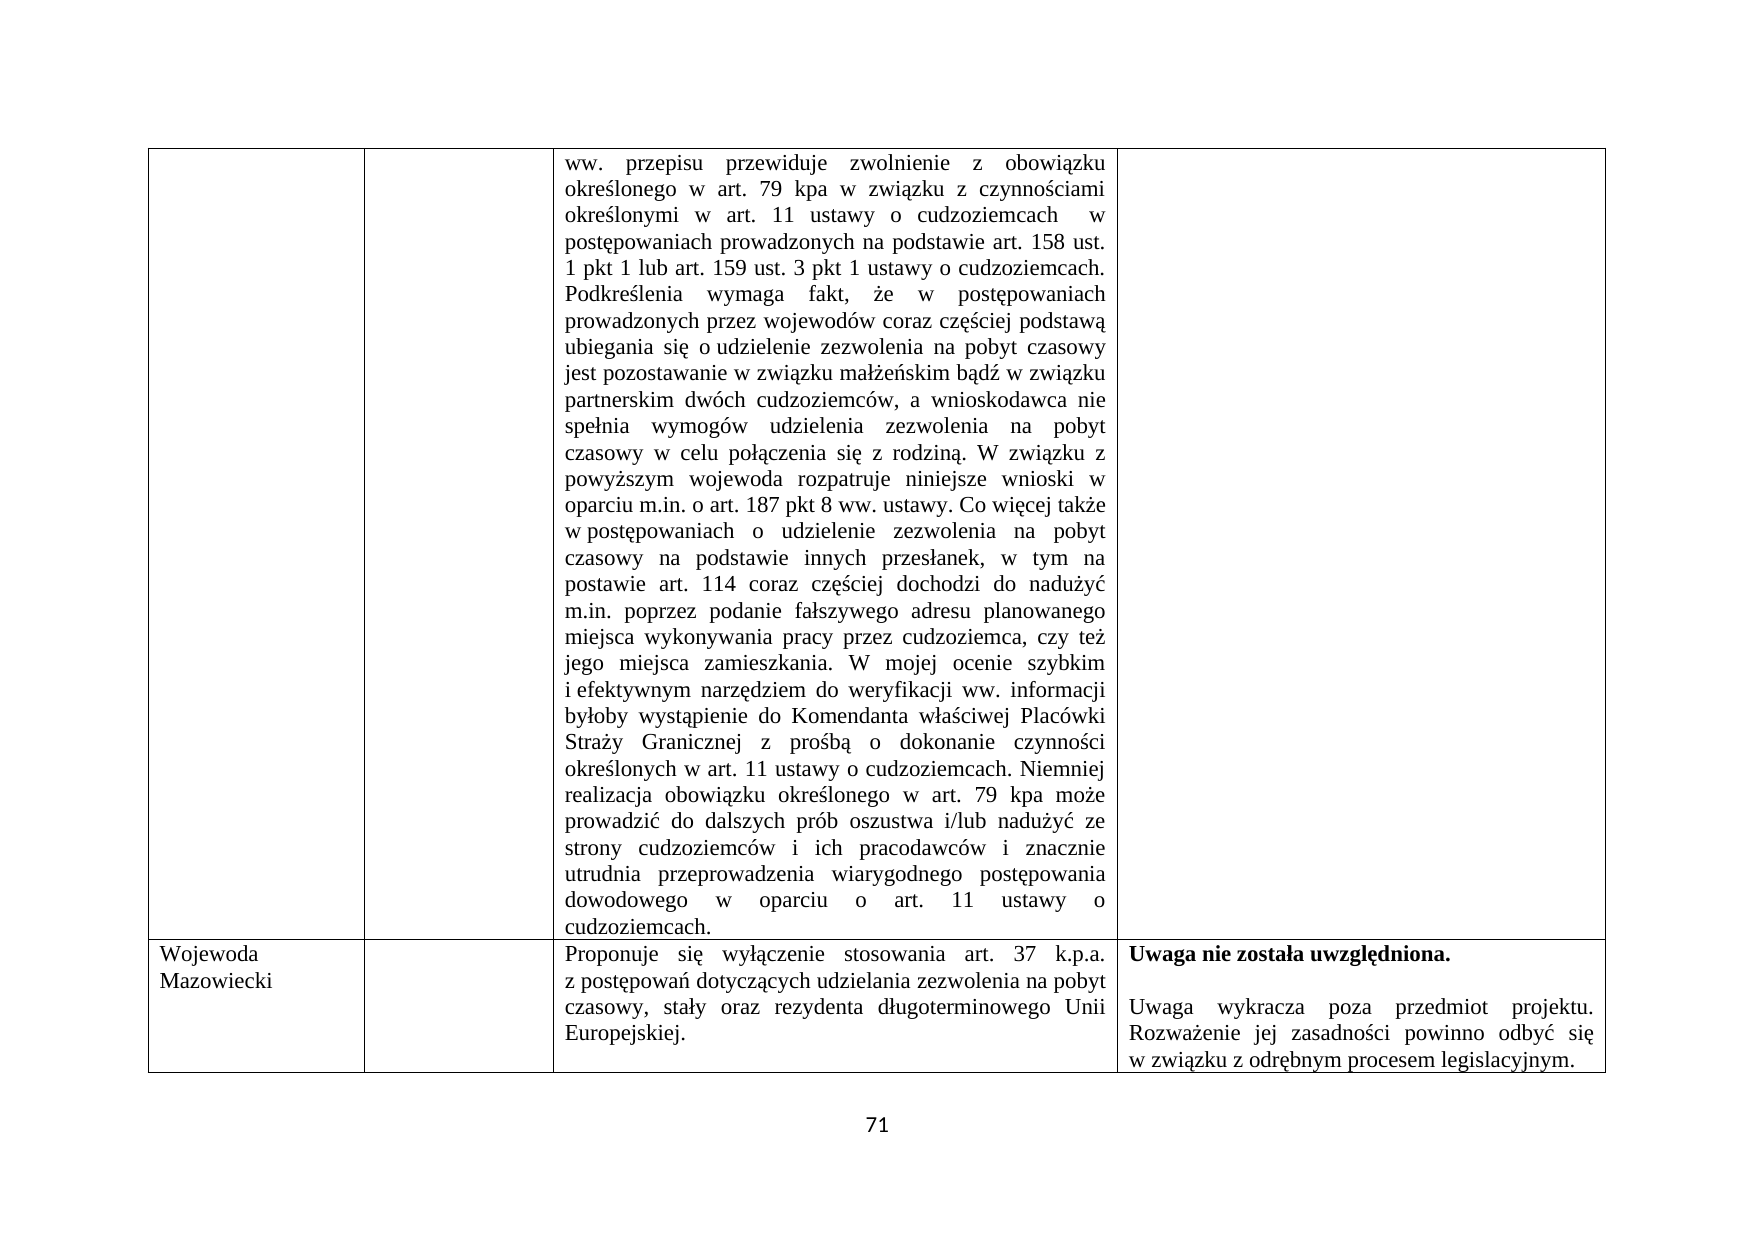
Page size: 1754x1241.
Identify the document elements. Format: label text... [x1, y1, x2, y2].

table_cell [365, 149, 553, 939]
table_cell [365, 940, 553, 1072]
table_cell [554, 940, 1117, 1072]
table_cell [1118, 940, 1605, 1072]
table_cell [554, 149, 1117, 939]
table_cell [149, 149, 364, 939]
table_cell Wojewoda Mazowiecki [149, 940, 364, 1072]
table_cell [1118, 149, 1605, 939]
